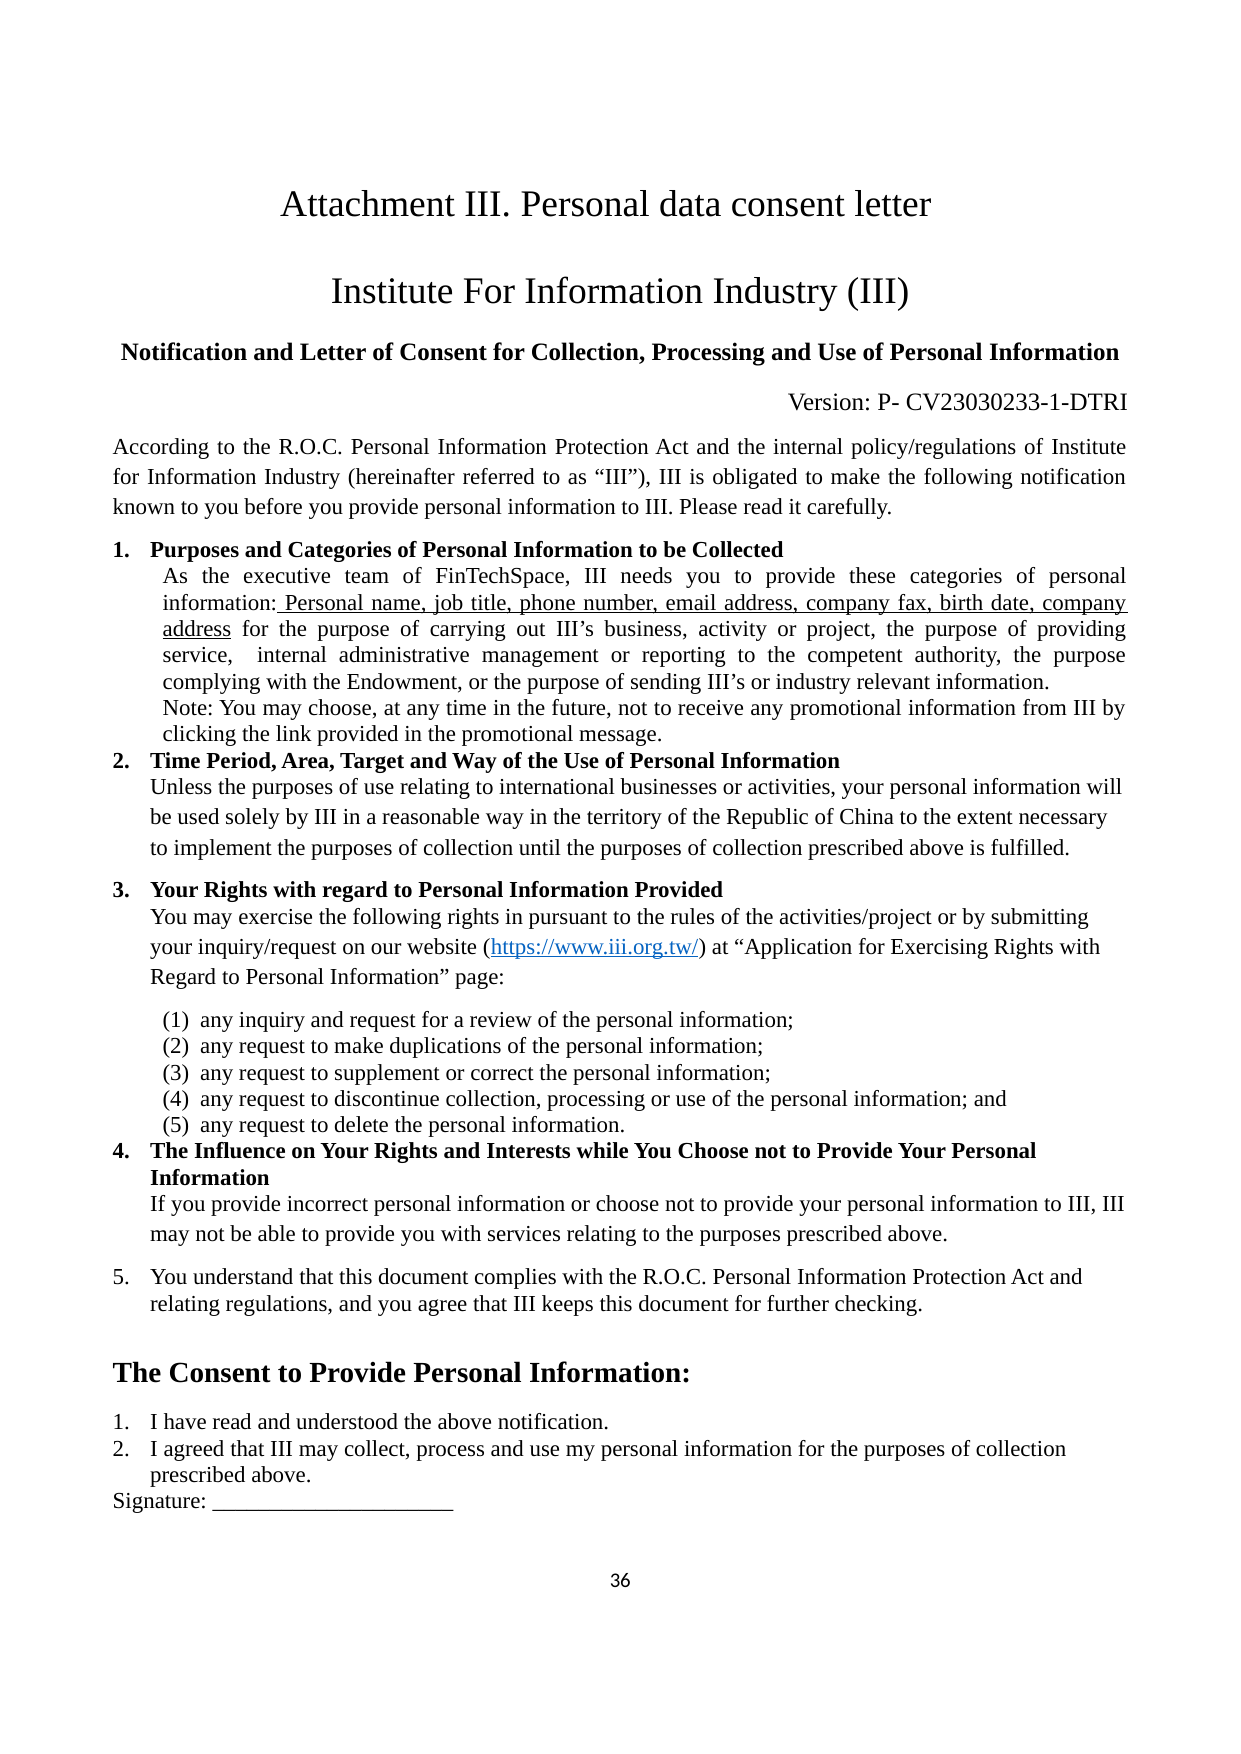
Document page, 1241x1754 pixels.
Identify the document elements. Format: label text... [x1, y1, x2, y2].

text According to the R.O.C. Personal Information Protection Act and the internal policy/regulations of Institute for Information Industry (hereinafter referred to as “III”), III is obligated to make the following notification known to you before you provide personal information to III. Please read it carefully. [112, 433, 1128, 520]
list The Consent to Provide Personal Information: [112, 1353, 1128, 1391]
list Note: You may choose, at any time in the future, not to receive any promotional information from III by clicking the link provided in the promotional message. [162, 694, 1128, 747]
subtitle Please fill out the proposal in the following format: Microsoft Word file in A4 vertical layout; display in Times New Roman (English) or in 標楷體 (Mandarin). The font size should be in 14; paragraph should be in fixed lines of 20pt. The entire proposal should be less than 20 pages. Please add the page numbers in the footer.Attachment III. Personal data consent letter [112, 165, 1099, 240]
text Version: P- CV23030233-1-DTRI [112, 387, 1128, 416]
list You may exercise the following rights in pursuant to the rules of the activities/project or by submitting your inquiry/request on our website (https://www.iii.org.tw/) at “Application for Exercising Rights with Regard to Personal Information” page: [150, 903, 1128, 989]
list Your Rights with regard to Personal Information Provided [112, 876, 1128, 903]
list I agreed that III may collect, process and use my personal information for the purposes of collection prescribed above. [112, 1435, 1128, 1487]
list any inquiry and request for a review of the personal information; [162, 1006, 1128, 1032]
list any request to make duplications of the personal information; [162, 1032, 1128, 1058]
list any request to supplement or correct the personal information; [162, 1058, 1128, 1085]
text Signature: _____________________ [112, 1487, 1128, 1514]
list As the executive team of FinTechSpace, III needs you to provide these categories of personal information: Personal name, job title, phone number, email address, company fax, birth date, company address for the purpose of carrying out III’s business, activity or project, the purpose of providing service, internal administrative management or reporting to the competent authority, the purpose complying with the Endowment, or the purpose of sending III’s or industry relevant information. [162, 562, 1128, 694]
list If you provide incorrect personal information or choose not to provide your personal information to III, III may not be able to provide you with services relating to the purposes prescribed above. [150, 1190, 1128, 1247]
list You understand that this document complies with the R.O.C. Personal Information Protection Act and relating regulations, and you agree that III keeps this document for further checking. [112, 1263, 1128, 1316]
list any request to discontinue collection, processing or use of the personal information; and [162, 1085, 1128, 1111]
list Unless the purposes of use relating to international businesses or activities, your personal information will be used solely by III in a reasonable way in the territory of the Republic of China to the extent necessary to implement the purposes of collection until the purposes of collection prescribed above is fulfilled. [150, 773, 1128, 860]
list Time Period, Area, Target and Way of the Use of Personal Information [112, 747, 1128, 773]
text Institute For Information Industry (III) Notification and Letter of Consent for Collection, Processing and Use of Personal Information [112, 252, 1128, 371]
list any request to delete the personal information. [162, 1111, 1128, 1138]
list Purposes and Categories of Personal Information to be Collected [112, 536, 1128, 562]
list I have read and understood the above notification. [112, 1408, 1128, 1435]
list The Influence on Your Rights and Interests while You Choose not to Provide Your Personal Information [112, 1138, 1128, 1190]
